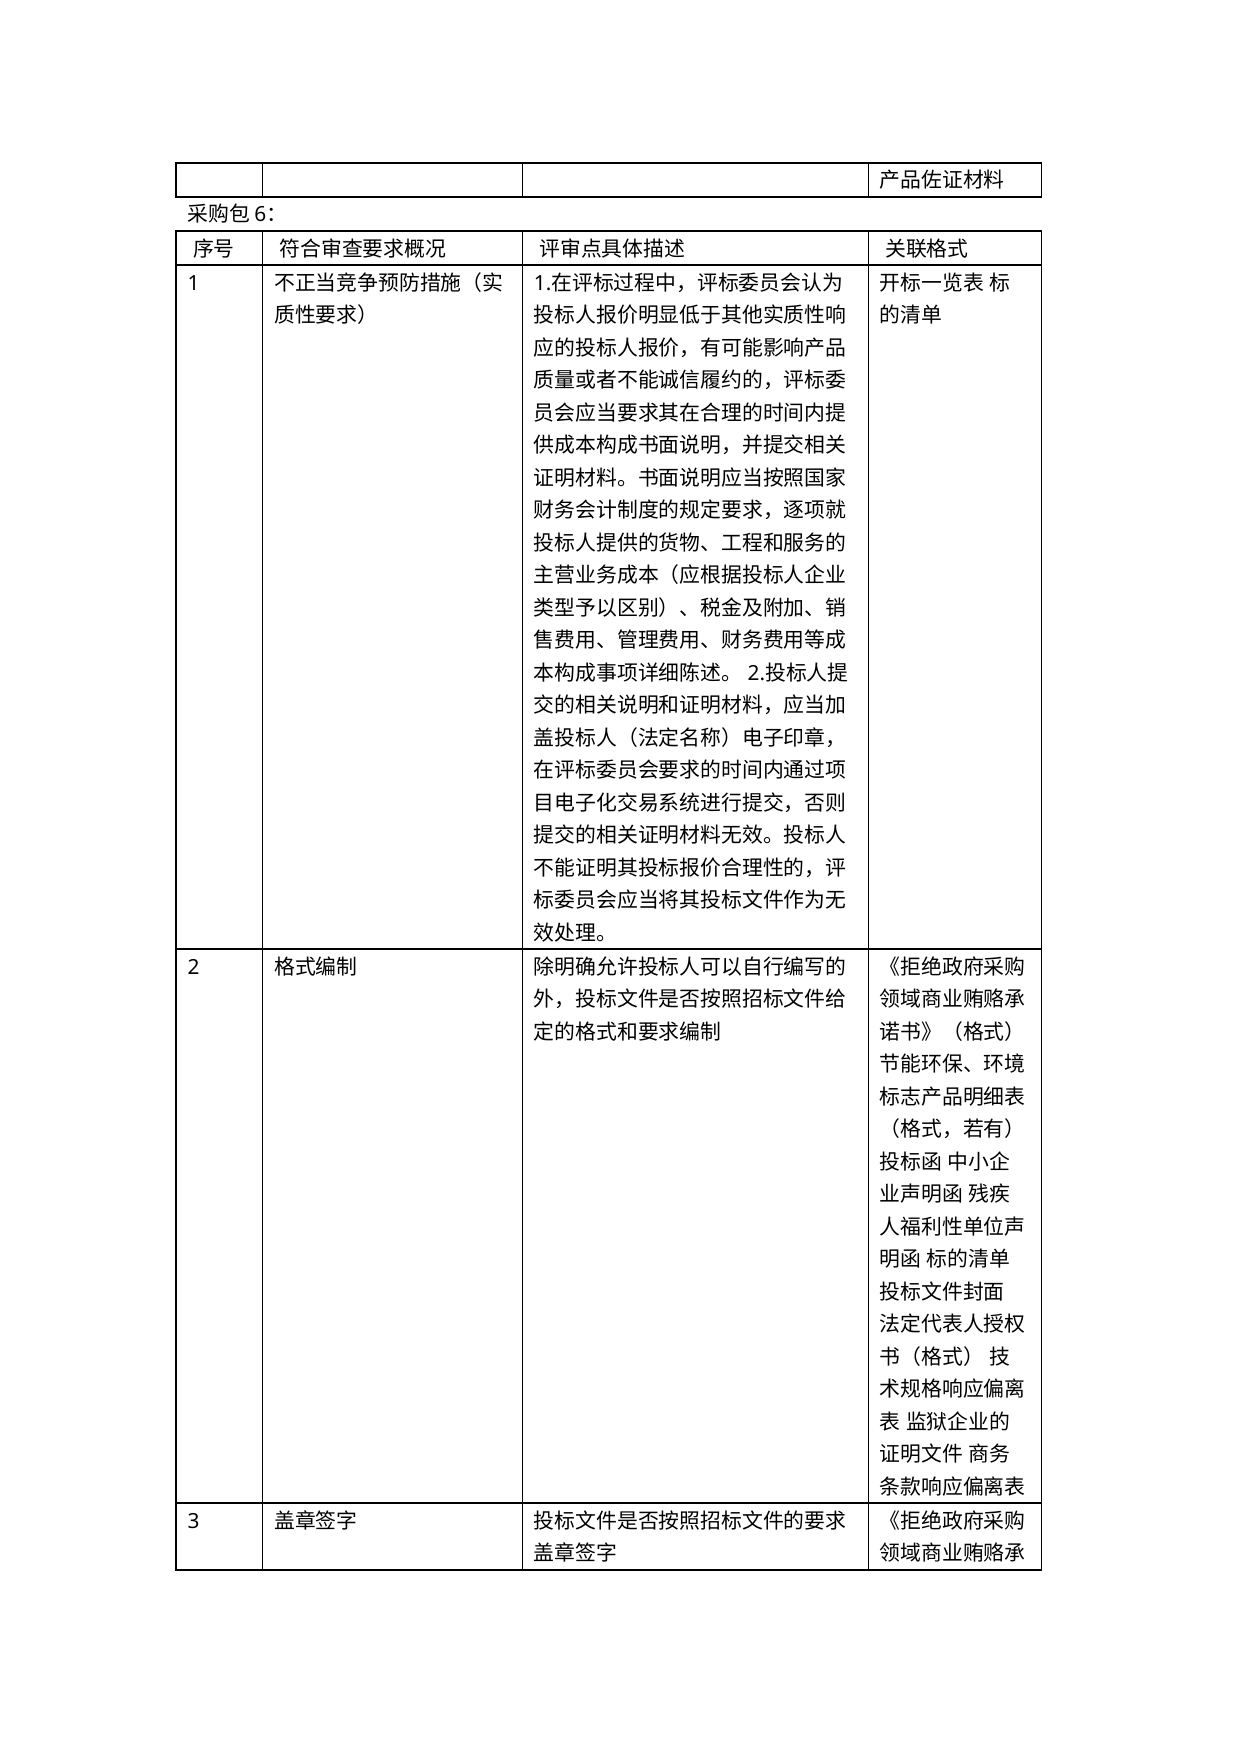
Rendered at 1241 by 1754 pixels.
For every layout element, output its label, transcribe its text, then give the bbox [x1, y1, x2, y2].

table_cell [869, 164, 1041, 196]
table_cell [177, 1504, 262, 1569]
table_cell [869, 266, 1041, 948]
text 采购包6： [187, 198, 1053, 230]
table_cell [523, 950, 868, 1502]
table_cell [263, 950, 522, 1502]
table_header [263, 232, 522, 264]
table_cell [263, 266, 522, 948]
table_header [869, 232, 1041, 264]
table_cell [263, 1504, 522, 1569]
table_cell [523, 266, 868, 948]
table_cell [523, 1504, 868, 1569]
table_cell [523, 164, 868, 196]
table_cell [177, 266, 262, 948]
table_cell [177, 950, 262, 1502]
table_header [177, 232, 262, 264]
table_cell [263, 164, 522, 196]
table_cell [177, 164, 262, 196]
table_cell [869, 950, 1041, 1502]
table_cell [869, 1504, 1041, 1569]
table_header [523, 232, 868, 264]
